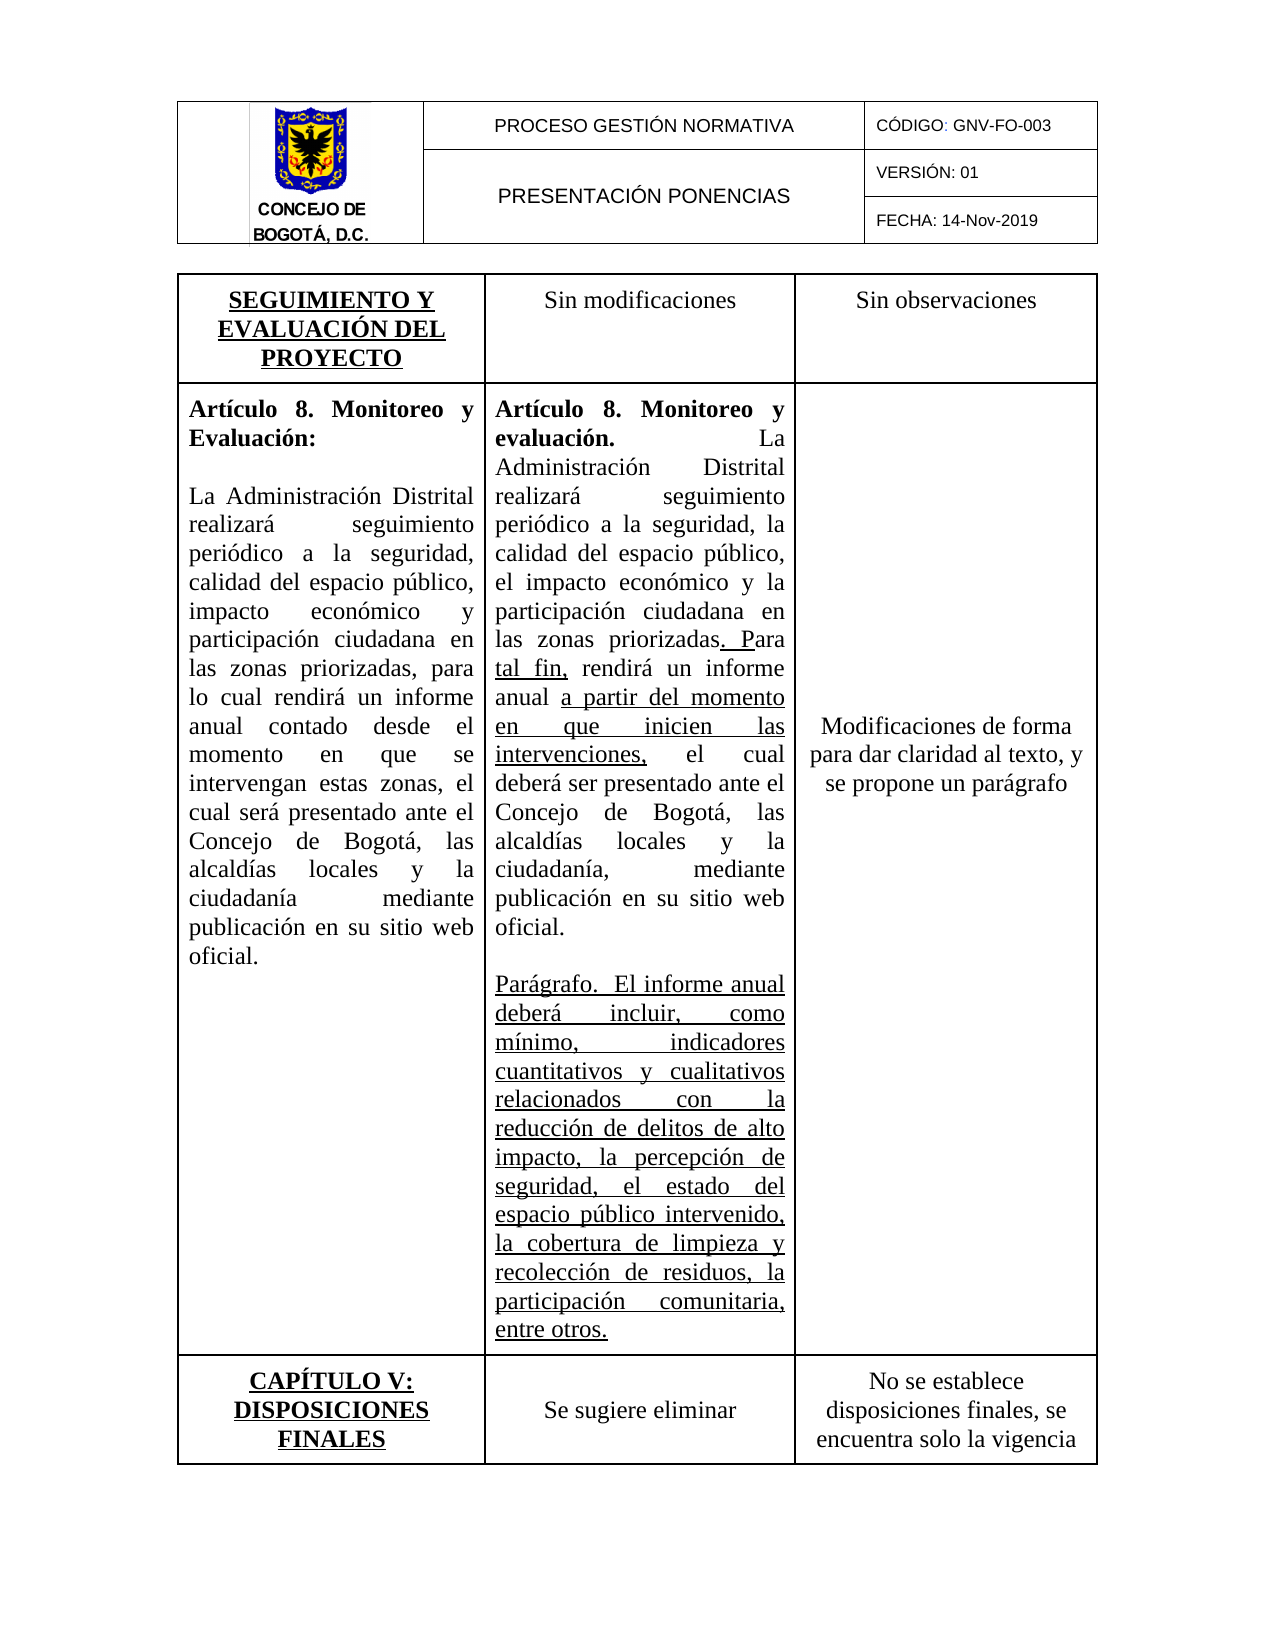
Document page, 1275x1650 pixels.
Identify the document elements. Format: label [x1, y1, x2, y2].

picture [248, 102, 372, 243]
